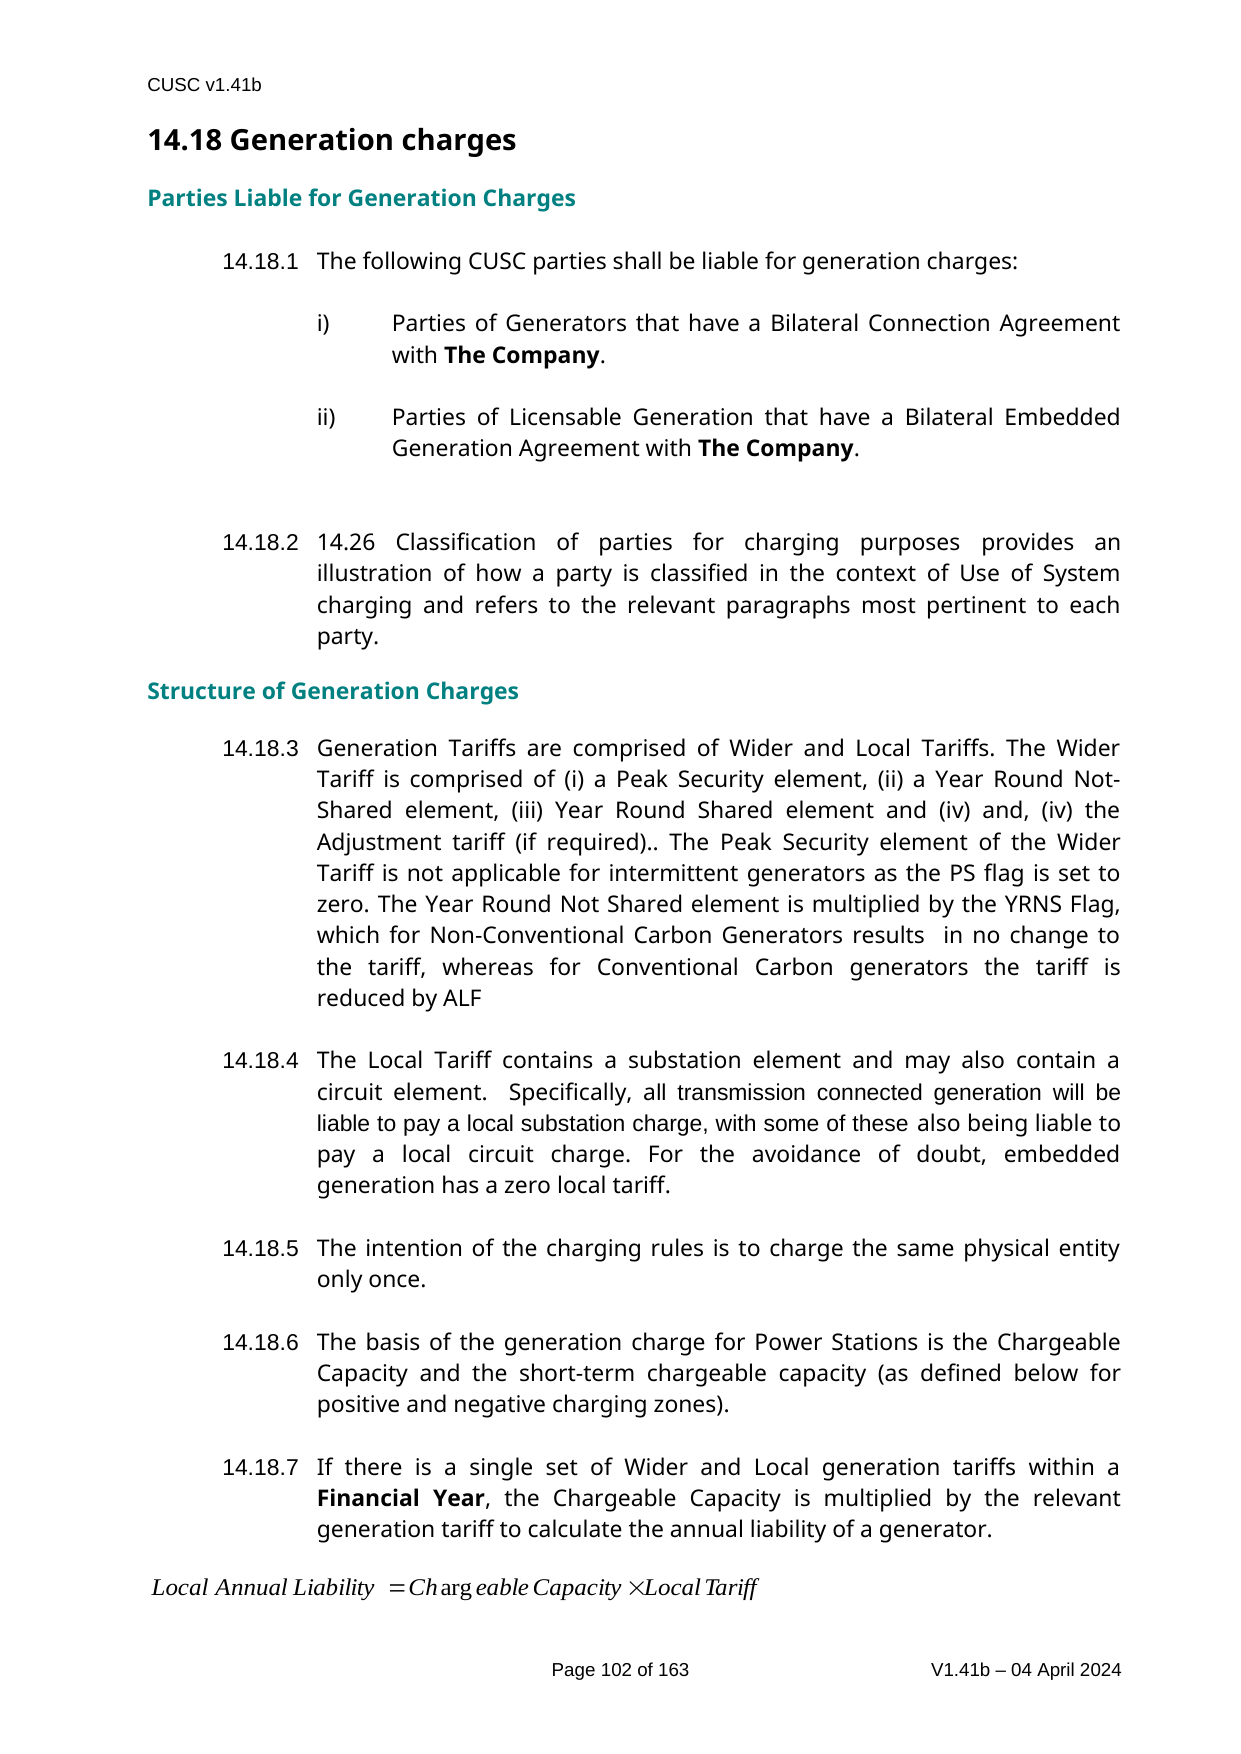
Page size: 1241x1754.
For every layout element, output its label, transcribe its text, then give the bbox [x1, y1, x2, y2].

list 14.26 Classification of parties for charging purposes provides an illustration of how a party is classified in the context of Use of System charging and refers to the relevant paragraphs most pertinent to each party. [222, 526, 1121, 651]
subtitle Parties Liable for Generation Charges [147, 182, 1121, 214]
subtitle Structure of Generation Charges [147, 675, 1121, 706]
list The basis of the generation charge for Power Stations is the Chargeable Capacity and the short-term chargeable capacity (as defined below for positive and negative charging zones). [222, 1326, 1121, 1419]
subtitle 14.18 Generation charges [147, 119, 1121, 158]
list Parties of Licensable Generation that have a Bilateral Embedded Generation Agreement with The Company. [317, 401, 1121, 464]
list Generation Tariffs are comprised of Wider and Local Tariffs. The Wider Tariff is comprised of (i) a Peak Security element, (ii) a Year Round Not-Shared element, (iii) Year Round Shared element and (iv) and, (iv) the Adjustment tariff (if required).. The Peak Security element of the Wider Tariff is not applicable for intermittent generators as the PS flag is set to zero. The Year Round Not Shared element is multiplied by the YRNS Flag, which for Non-Conventional Carbon Generators results in no change to the tariff, whereas for Conventional Carbon generators the tariff is reduced by ALF [222, 732, 1121, 1013]
list The Local Tariff contains a substation element and may also contain a circuit element. Specifically, all transmission connected generation will be liable to pay a local substation charge, with some of these also being liable to pay a local circuit charge. For the avoidance of doubt, embedded generation has a zero local tariff. [222, 1044, 1121, 1201]
list The following CUSC parties shall be liable for generation charges: [222, 245, 1121, 276]
list Parties of Generators that have a Bilateral Connection Agreement with The Company. [317, 307, 1121, 370]
list If there is a single set of Wider and Local generation tariffs within a Financial Year, the Chargeable Capacity is multiplied by the relevant generation tariff to calculate the annual liability of a generator. [222, 1451, 1121, 1544]
list The intention of the charging rules is to charge the same physical entity only once. [222, 1232, 1121, 1294]
